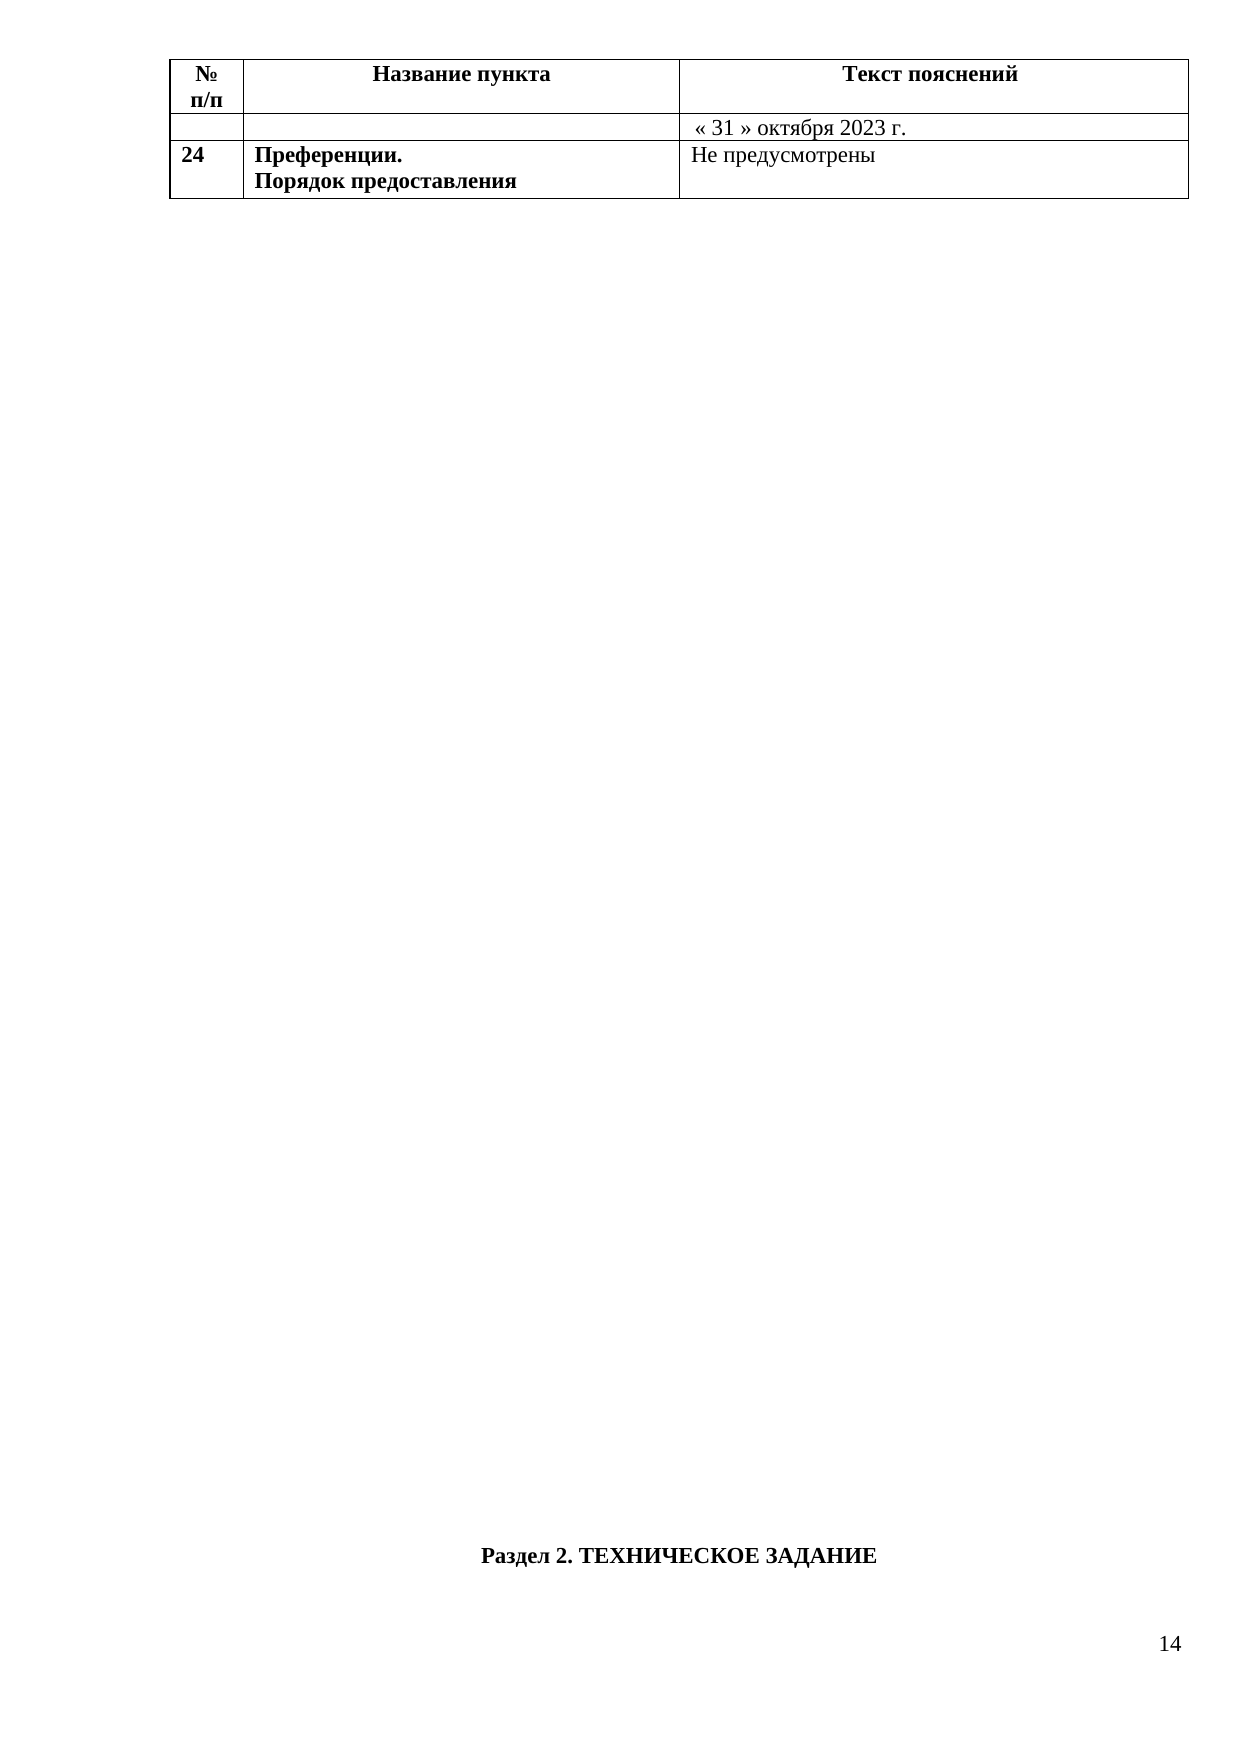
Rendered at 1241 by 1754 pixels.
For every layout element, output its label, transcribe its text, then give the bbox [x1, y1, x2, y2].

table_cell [244, 114, 679, 140]
table_cell Не предусмотрены [680, 141, 1188, 197]
table_cell 24 [171, 141, 243, 197]
table_header № п/п [171, 60, 243, 113]
table_header Текст пояснений [680, 60, 1188, 113]
table_header Название пункта [244, 60, 679, 113]
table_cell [680, 114, 1188, 140]
table_cell 23 [171, 114, 243, 140]
table_cell Преференции. Порядок предоставления [244, 141, 679, 197]
text Раздел 2. ТЕХНИЧЕСКОЕ ЗАДАНИЕ [177, 1543, 1181, 1569]
